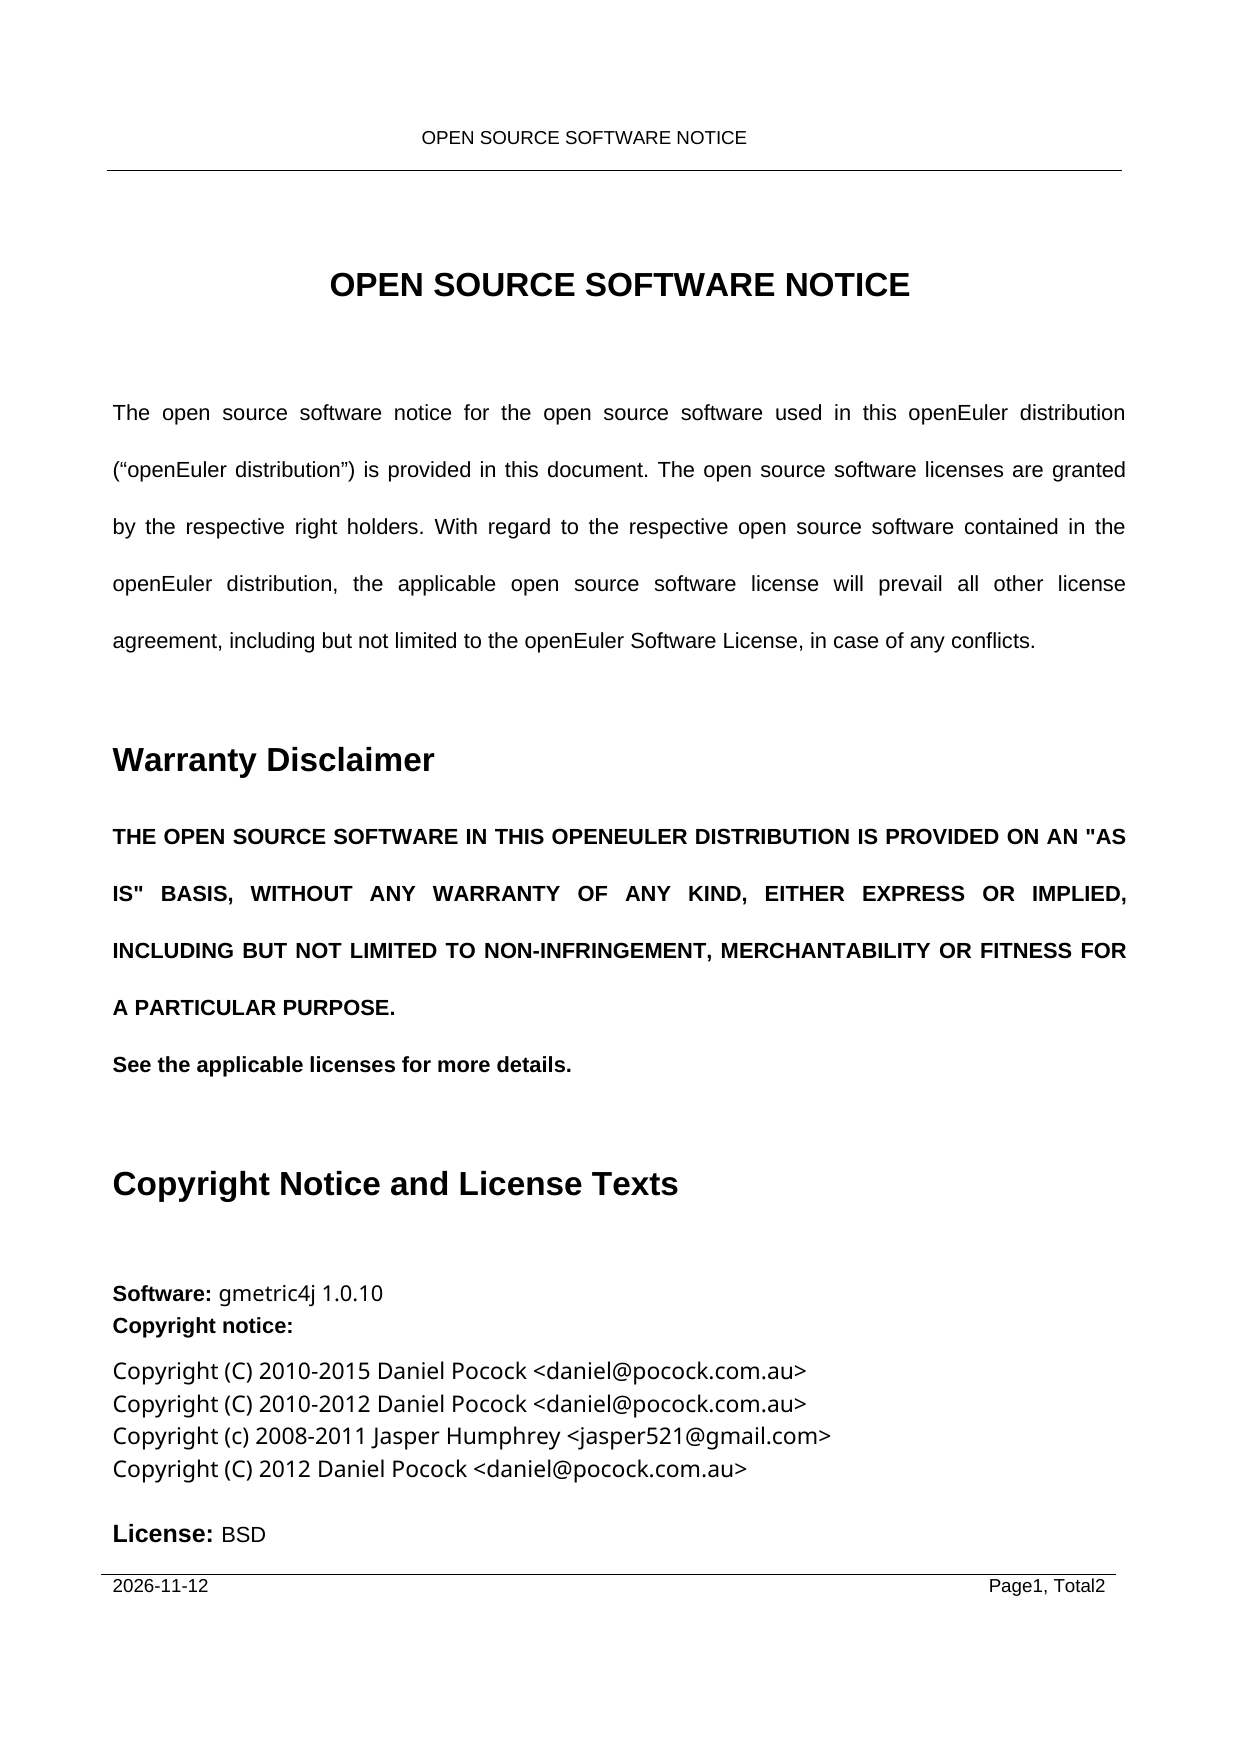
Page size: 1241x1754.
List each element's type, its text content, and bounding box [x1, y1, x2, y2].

text Copyright notice: [112, 1309, 1128, 1342]
text THE OPEN SOURCE SOFTWARE IN THIS OPENEULER DISTRIBUTION IS PROVIDED ON AN "AS IS" BASIS, WITHOUT ANY WARRANTY OF ANY KIND, EITHER EXPRESS OR IMPLIED, INCLUDING BUT NOT LIMITED TO NON-INFRINGEMENT, MERCHANTABILITY OR FITNESS FOR A PARTICULAR PURPOSE. See the applicable licenses for more details. [112, 821, 1128, 1081]
text License: BSD [112, 1517, 1128, 1549]
text Warranty Disclaimer [112, 727, 1128, 792]
text The open source software notice for the open source software used in this openEuler distribution (“openEuler distribution”) is provided in this document. The open source software licenses are granted by the respective right holders. With regard to the respective open source software contained in the openEuler distribution, the applicable open source software license will prevail all other license agreement, including but not limited to the openEuler Software License, in case of any conflicts. [112, 397, 1128, 657]
text Software: gmetric4j 1.0.10 [112, 1277, 1128, 1309]
text Copyright Notice and License Texts [112, 1151, 1128, 1216]
text OPEN SOURCE SOFTWARE NOTICE [112, 251, 1128, 316]
text Copyright (C) 2010-2015 Daniel Pocock <daniel@pocock.com.au> Copyright (C) 2010-2012 Daniel Pocock <daniel@pocock.com.au> Copyright (c) 2008-2011 Jasper Humphrey <jasper521@gmail.com> Copyright (C) 2012 Daniel Pocock <daniel@pocock.com.au> [112, 1354, 1128, 1517]
